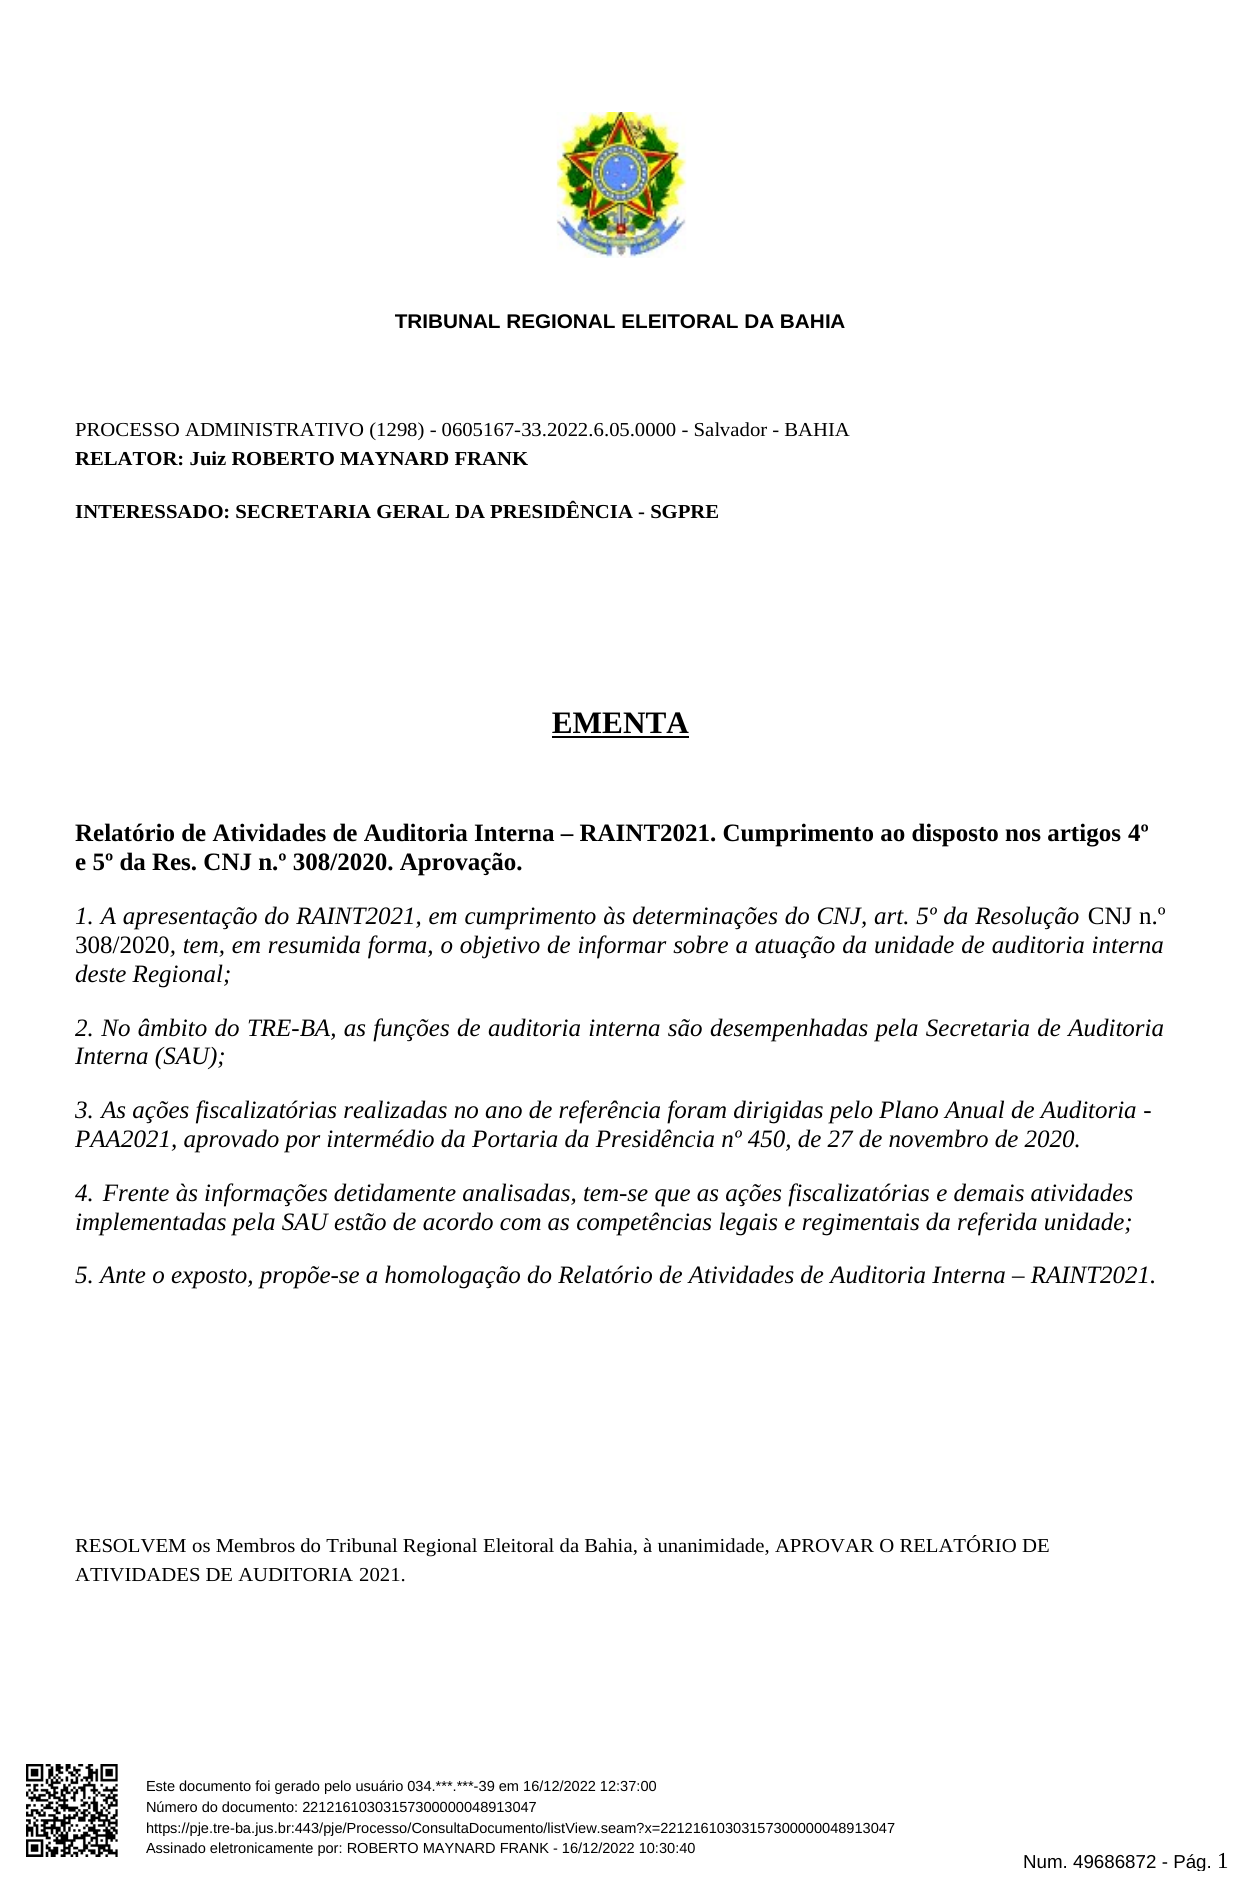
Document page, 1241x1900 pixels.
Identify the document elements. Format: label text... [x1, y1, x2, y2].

text INTERESSADO: SECRETARIA GERAL DA PRESIDÊNCIA - SGPRE [75, 501, 1178, 523]
text PROCESSO ADMINISTRATIVO (1298) - 0605167-33.2022.6.05.0000 - Salvador - BAHIA [75, 418, 1178, 441]
subtitle Relatório de Atividades de Auditoria Interna – RAINT2021. Cumprimento ao disposto nos artigos 4º e 5º da Res. CNJ n.º 308/2020. Aprovação. [75, 818, 1160, 876]
text TRIBUNAL REGIONAL ELEITORAL DA BAHIA [392, 310, 849, 333]
subtitle EMENTA [391, 705, 849, 741]
picture [556, 112, 687, 258]
list Ante o exposto, propõe-se a homologação do Relatório de Atividades de Auditoria Interna – RAINT2021. [75, 1260, 1178, 1289]
list A apresentação do RAINT2021, em cumprimento às determinações do CNJ, art. 5º da Resolução CNJ n.º 308/2020, tem, em resumida forma, o objetivo de informar sobre a atuação da unidade de auditoria interna deste Regional; [75, 901, 1166, 987]
text RELATOR: Juiz ROBERTO MAYNARD FRANK [75, 447, 1178, 469]
picture [26, 1764, 118, 1857]
text RESOLVEM os Membros do Tribunal Regional Eleitoral da Bahia, à unanimidade, APROVAR O RELATÓRIO DE ATIVIDADES DE AUDITORIA 2021. [75, 1534, 1166, 1586]
list Frente às informações detidamente analisadas, tem-se que as ações fiscalizatórias e demais atividades implementadas pela SAU estão de acordo com as competências legais e regimentais da referida unidade; [75, 1178, 1165, 1235]
list No âmbito do TRE-BA, as funções de auditoria interna são desempenhadas pela Secretaria de Auditoria Interna (SAU); [75, 1013, 1165, 1070]
list As ações fiscalizatórias realizadas no ano de referência foram dirigidas pelo Plano Anual de Auditoria - PAA2021, aprovado por intermédio da Portaria da Presidência nº 450, de 27 de novembro de 2020. [75, 1095, 1165, 1153]
